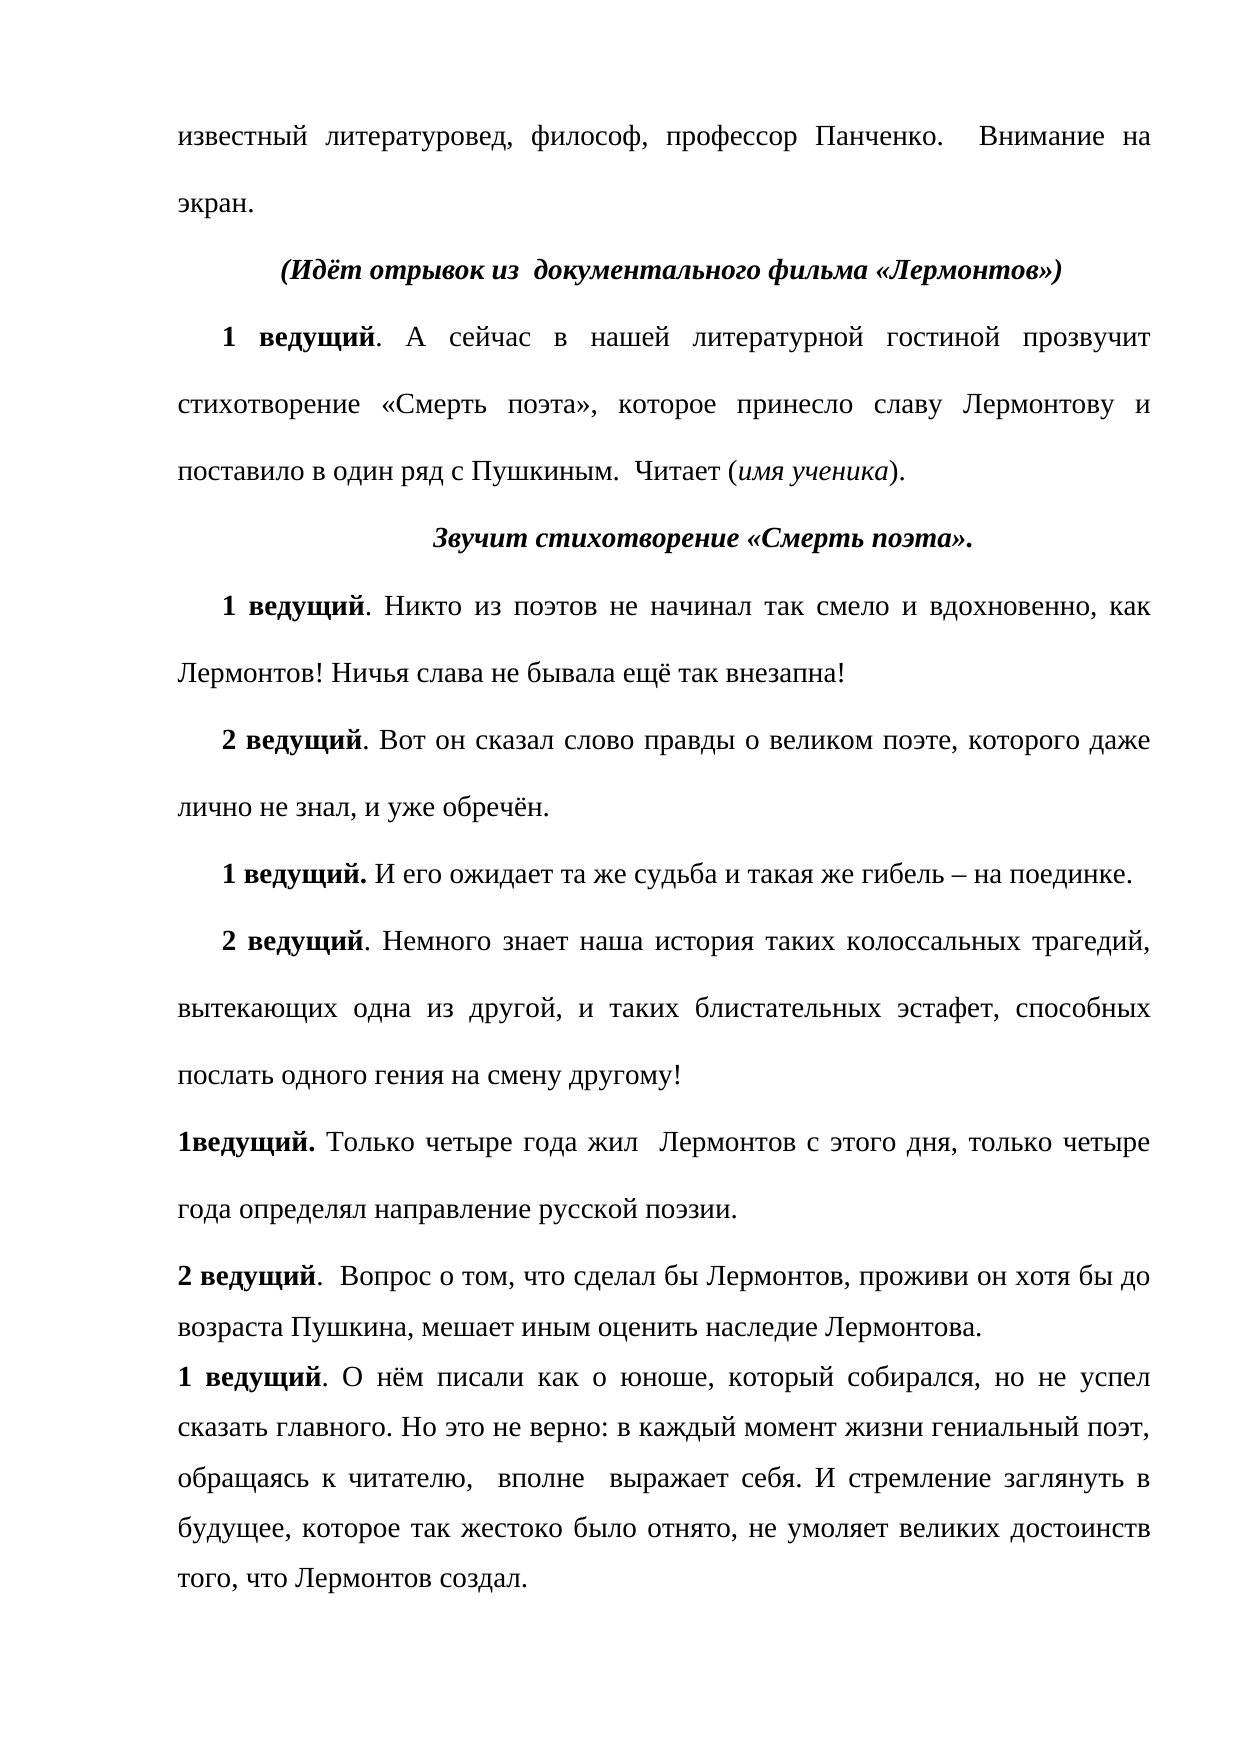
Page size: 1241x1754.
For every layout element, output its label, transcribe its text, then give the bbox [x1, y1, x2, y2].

text 1 ведущий. И его ожидает та же судьба и такая же гибель – на поединке. [177, 856, 1152, 889]
text 1 ведущий. О нём писали как о юноше, который собирался, но не успел сказать главного. Но это не верно: в каждый момент жизни гениальный поэт, обращаясь к читателю, вполне выражает себя. И стремление заглянуть в будущее, которое так жестоко было отнято, не умоляет великих достоинств того, что Лермонтов создал. [177, 1359, 1152, 1594]
text 2 ведущий. Вопрос о том, что сделал бы Лермонтов, проживи он хотя бы до возраста Пушкина, мешает иным оценить наследие Лермонтова. [177, 1258, 1152, 1342]
text 1ведущий. Только четыре года жил Лермонтов с этого дня, только четыре года определял направление русской поэзии. [177, 1124, 1152, 1225]
text 1 ведущий. Никто из поэтов не начинал так смело и вдохновенно, как Лермонтов! Ничья слава не бывала ещё так внезапна! [177, 588, 1152, 688]
text (Идёт отрывок из документального фильма «Лермонтов») [177, 252, 1152, 286]
text 2 ведущий. Немного знает наша история таких колоссальных трагедий, вытекающих одна из другой, и таких блистательных эстафет, способных послать одного гения на смену другому! [177, 923, 1152, 1091]
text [177, 118, 1152, 219]
text 2 ведущий. Вот он сказал слово правды о великом поэте, которого даже лично не знал, и уже обречён. [177, 722, 1152, 822]
text Звучит стихотворение «Смерть поэта». [177, 521, 1152, 554]
text 1 ведущий. А сейчас в нашей литературной гостиной прозвучит стихотворение «Смерть поэта», которое принесло славу Лермонтову и поставило в один ряд с Пушкиным. Читает (имя ученика). [177, 319, 1152, 487]
